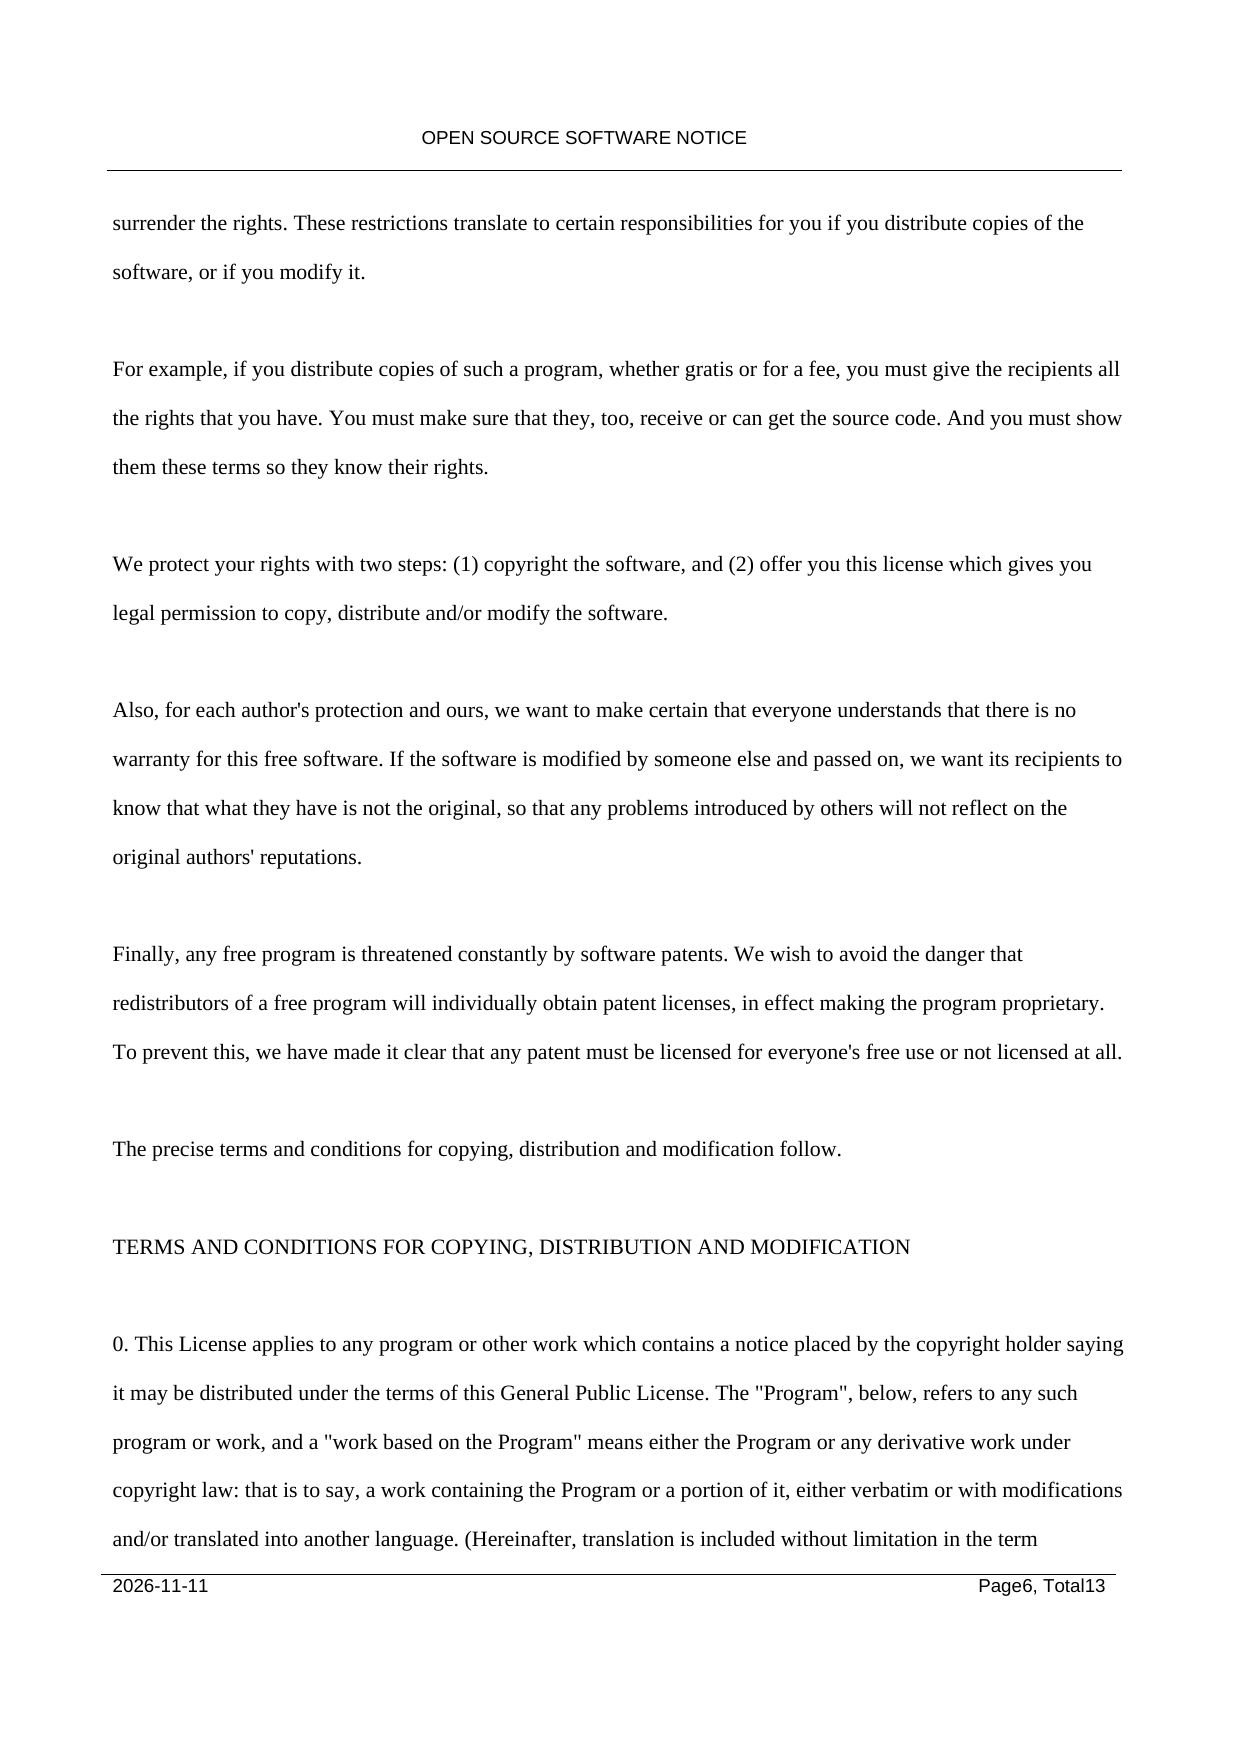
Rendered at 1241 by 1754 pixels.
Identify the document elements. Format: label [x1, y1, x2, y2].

text [112, 206, 1128, 1555]
